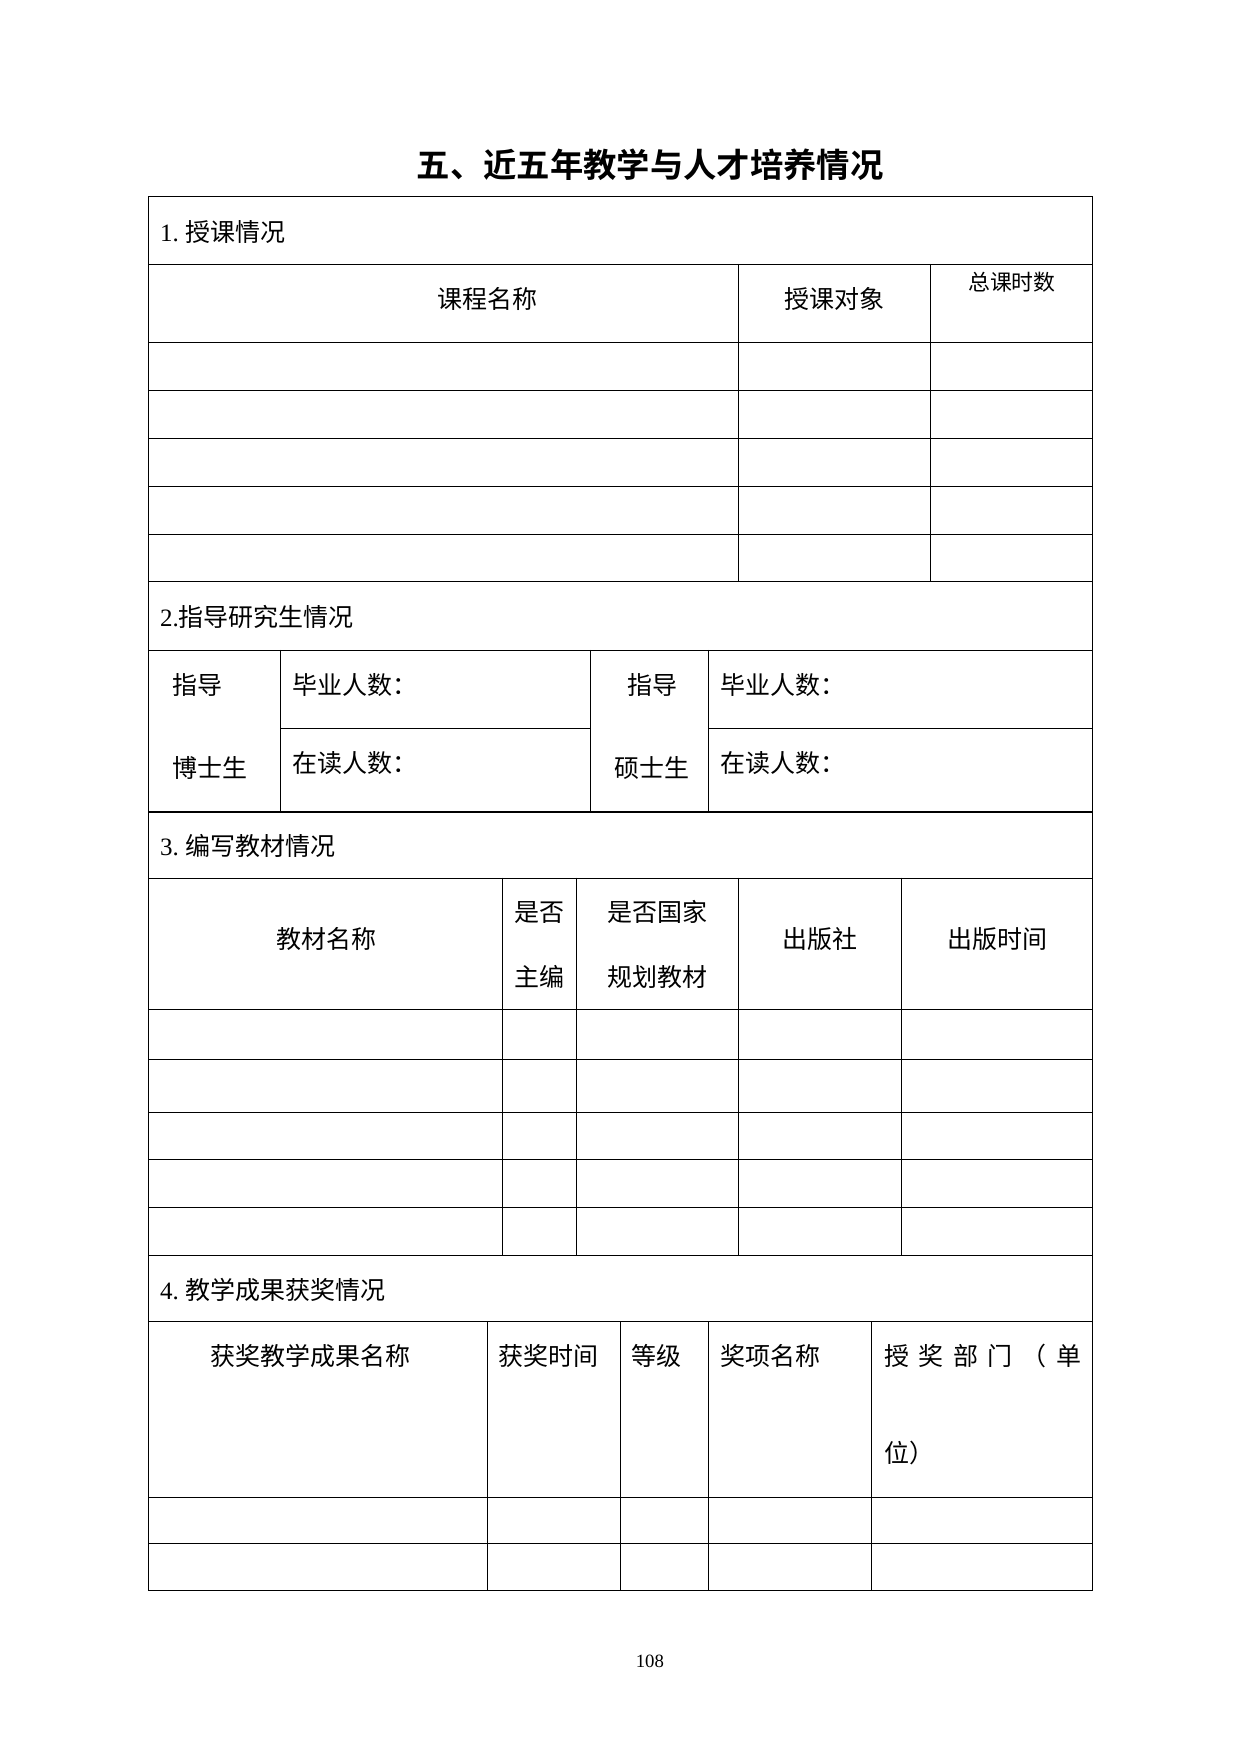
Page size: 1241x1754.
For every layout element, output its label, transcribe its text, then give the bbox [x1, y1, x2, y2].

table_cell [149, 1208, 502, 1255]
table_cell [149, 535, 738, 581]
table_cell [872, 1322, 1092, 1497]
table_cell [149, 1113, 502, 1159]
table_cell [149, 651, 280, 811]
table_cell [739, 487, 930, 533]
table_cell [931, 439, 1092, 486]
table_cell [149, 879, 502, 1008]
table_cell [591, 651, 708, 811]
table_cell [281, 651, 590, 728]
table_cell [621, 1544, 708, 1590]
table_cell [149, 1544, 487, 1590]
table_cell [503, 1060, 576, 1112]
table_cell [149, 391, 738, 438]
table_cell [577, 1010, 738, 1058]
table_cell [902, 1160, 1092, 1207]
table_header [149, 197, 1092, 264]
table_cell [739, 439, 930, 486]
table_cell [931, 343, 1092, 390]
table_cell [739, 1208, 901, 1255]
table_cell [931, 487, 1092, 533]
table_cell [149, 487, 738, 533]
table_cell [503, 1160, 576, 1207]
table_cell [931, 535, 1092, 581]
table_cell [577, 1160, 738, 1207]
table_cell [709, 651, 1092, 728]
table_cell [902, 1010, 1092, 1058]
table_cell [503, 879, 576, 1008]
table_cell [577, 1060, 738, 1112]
subtitle 五、近五年教学与人才培养情况 [148, 131, 1152, 196]
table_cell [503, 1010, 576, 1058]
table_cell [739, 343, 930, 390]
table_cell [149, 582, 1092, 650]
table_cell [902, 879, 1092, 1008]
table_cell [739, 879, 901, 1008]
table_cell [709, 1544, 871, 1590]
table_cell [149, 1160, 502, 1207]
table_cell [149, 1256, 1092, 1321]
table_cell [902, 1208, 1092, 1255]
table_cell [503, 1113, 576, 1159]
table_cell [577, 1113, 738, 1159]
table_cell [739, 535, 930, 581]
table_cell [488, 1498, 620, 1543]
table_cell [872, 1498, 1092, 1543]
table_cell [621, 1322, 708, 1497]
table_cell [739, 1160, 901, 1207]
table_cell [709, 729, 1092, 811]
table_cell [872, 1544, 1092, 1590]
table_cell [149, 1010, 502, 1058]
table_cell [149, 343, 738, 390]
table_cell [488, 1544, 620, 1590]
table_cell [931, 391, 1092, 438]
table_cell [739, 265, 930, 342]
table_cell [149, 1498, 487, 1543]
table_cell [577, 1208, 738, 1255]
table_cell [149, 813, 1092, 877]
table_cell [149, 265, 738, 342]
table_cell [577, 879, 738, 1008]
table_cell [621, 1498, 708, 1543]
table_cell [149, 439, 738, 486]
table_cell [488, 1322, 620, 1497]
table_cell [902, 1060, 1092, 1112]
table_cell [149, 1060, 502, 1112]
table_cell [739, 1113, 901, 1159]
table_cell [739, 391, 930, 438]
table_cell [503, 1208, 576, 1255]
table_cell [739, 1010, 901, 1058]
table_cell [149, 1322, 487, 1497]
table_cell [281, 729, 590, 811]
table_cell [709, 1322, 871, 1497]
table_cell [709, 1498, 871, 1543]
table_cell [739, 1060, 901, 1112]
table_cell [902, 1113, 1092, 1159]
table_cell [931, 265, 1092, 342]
